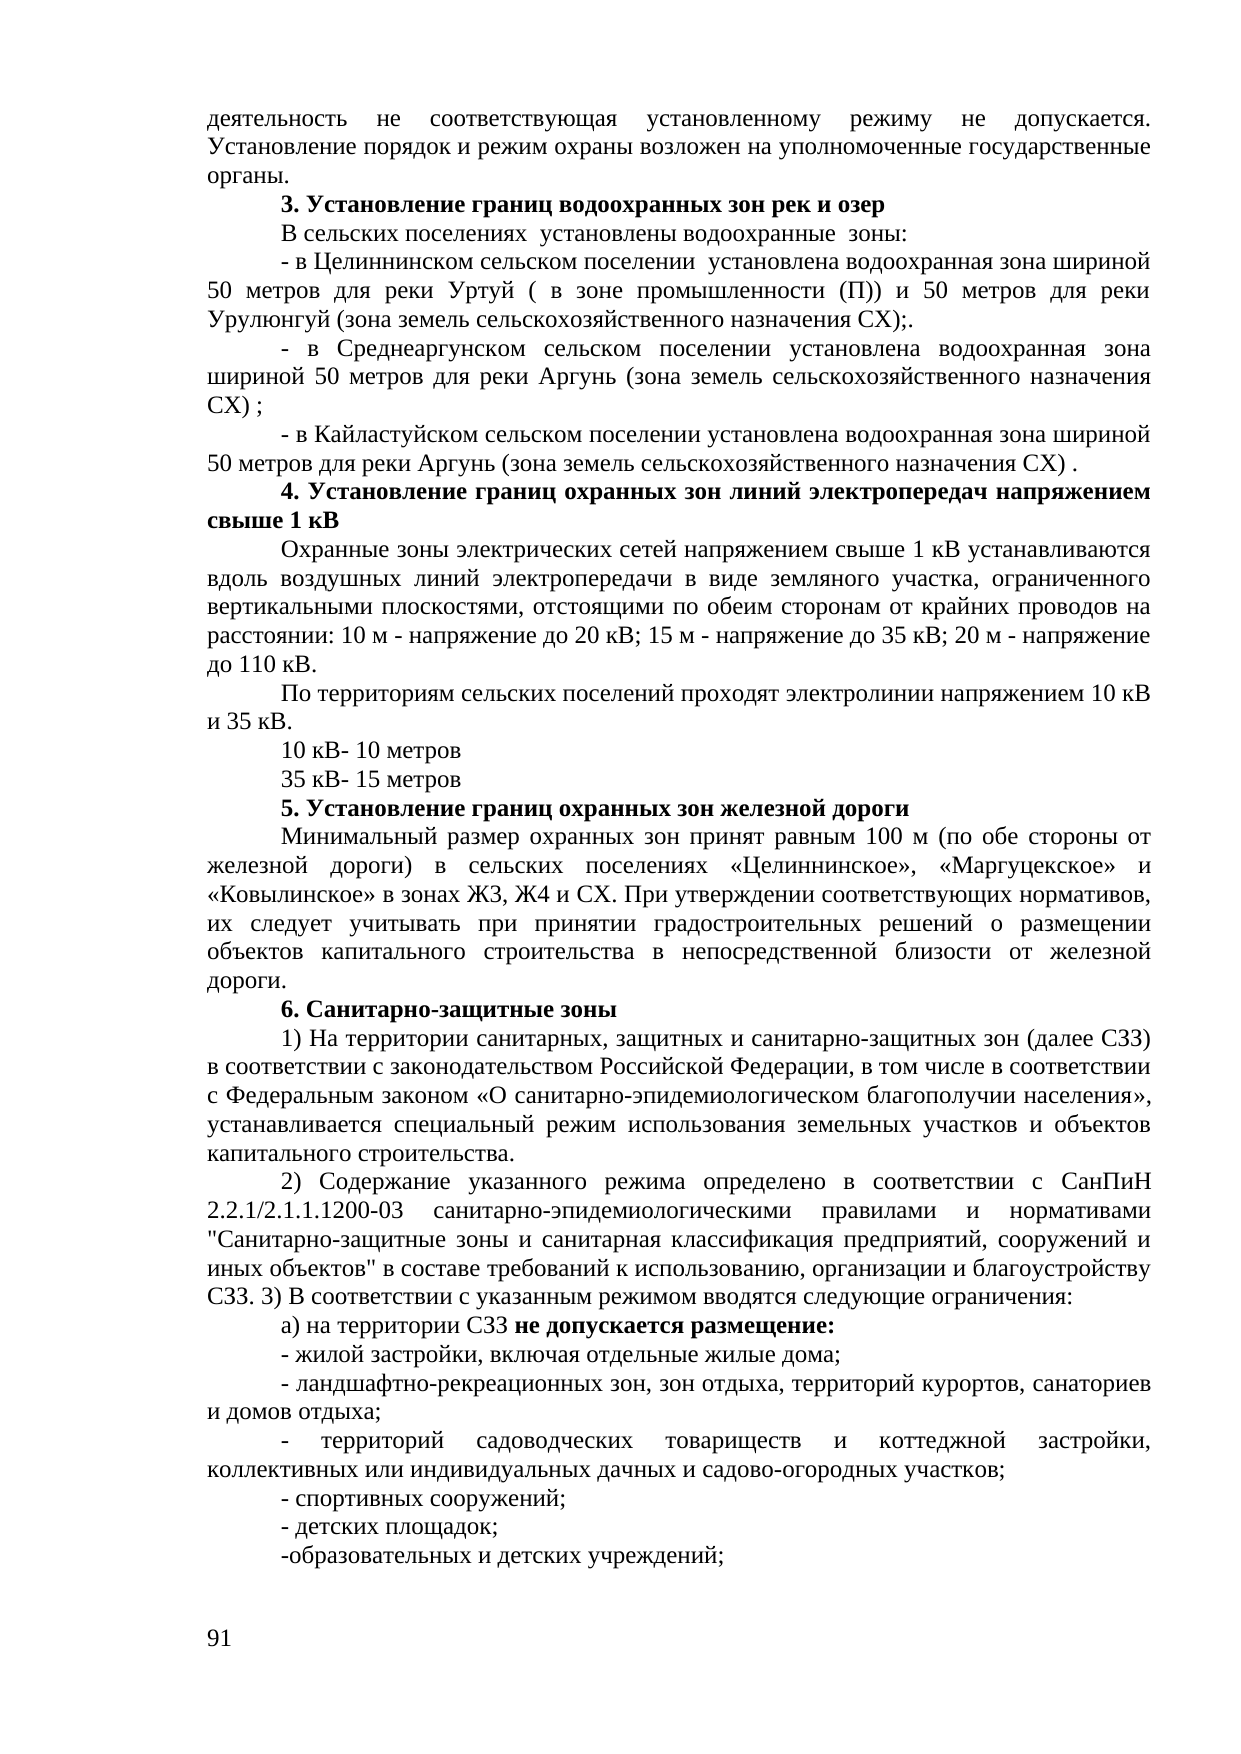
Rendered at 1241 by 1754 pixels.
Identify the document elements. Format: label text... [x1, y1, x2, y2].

text -образовательных и детских учреждений; [207, 1540, 1152, 1569]
text - детских площадок; [207, 1511, 1152, 1540]
text 4. Установление границ охранных зон линий электропередач напряжением свыше 1 кВ [207, 476, 1152, 534]
text - спортивных сооружений; [207, 1483, 1152, 1511]
text 35 кВ- 15 метров [207, 764, 1152, 793]
text Минимальный размер охранных зон принят равным (по обе стороны от железной дороги) в сельских поселениях «Целиннинское», «Маргуцекское» и «Ковылинское» в зонах Ж3, Ж4 и СХ. При утверждении соответствующих нормативов, их следует учитывать при принятии градостроительных решений о размещении объектов капитального строительства в непосредственной близости от железной дороги. [207, 821, 1152, 994]
text а) на территории СЗЗ не допускается размещение: [207, 1310, 1152, 1339]
text - в Среднеаргунском сельском поселении установлена водоохранная зона шириной 50 метров для реки Аргунь (зона земель сельскохозяйственного назначения СХ) ; [207, 333, 1152, 419]
text 5. Установление границ охранных зон железной дороги [207, 793, 1152, 821]
text 3. Установление границ водоохранных зон рек и озер [207, 189, 1152, 218]
text Охранные зоны электрических сетей напряжением свыше 1 кВ устанавливаются вдоль воздушных линий электропередачи в виде земляного участка, ограниченного вертикальными плоскостями, отстоящими по обеим сторонам от крайних проводов на расстоянии: 10 м - напряжение до 20 кВ; 15 м - напряжение до 35 кВ; 20 м - напряжение до 110 кВ. [207, 534, 1152, 678]
text 10 кВ- 10 метров [207, 735, 1152, 764]
text 6. Санитарно-защитные зоны [207, 994, 1152, 1023]
text - ландшафтно-рекреационных зон, зон отдыха, территорий курортов, санаториев и домов отдыха; [207, 1368, 1152, 1425]
text 2) Содержание указанного режима определено в соответствии с СанПиН 2.2.1/2.1.1.1200-03 санитарно-эпидемиологическими правилами и нормативами "Санитарно-защитные зоны и санитарная классификация предприятий, сооружений и иных объектов" в составе требований к использованию, организации и благоустройству СЗЗ. 3) В соответствии с указанным режимом вводятся следующие ограничения: [207, 1166, 1152, 1310]
text По территориям сельских поселений проходят электролинии напряжением 10 кВ и 35 кВ. [207, 678, 1152, 735]
text В сельских поселениях установлены водоохранные зоны: [207, 218, 1152, 246]
text - жилой застройки, включая отдельные жилые дома; [207, 1339, 1152, 1368]
text - в Кайластуйском сельском поселении установлена водоохранная зона шириной 50 метров для реки Аргунь (зона земель сельскохозяйственного назначения СХ) . [207, 419, 1152, 476]
text - в Целиннинском сельском поселении установлена водоохранная зона шириной 50 метров для реки Уртуй ( в зоне промышленности (П)) и 50 метров для реки Урулюнгуй (зона земель сельскохозяйственного назначения СХ);. [207, 246, 1152, 333]
text 1) На территории санитарных, защитных и санитарно-защитных зон (далее СЗЗ) в соответствии с законодательством Российской Федерации, в том числе в соответствии с Федеральным законом «О санитарно-эпидемиологическом благополучии населения», устанавливается специальный режим использования земельных участков и объектов капитального строительства. [207, 1023, 1152, 1166]
text - территорий садоводческих товариществ и коттеджной застройки, коллективных или индивидуальных дачных и садово-огородных участков; [207, 1425, 1152, 1483]
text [207, 103, 1152, 189]
